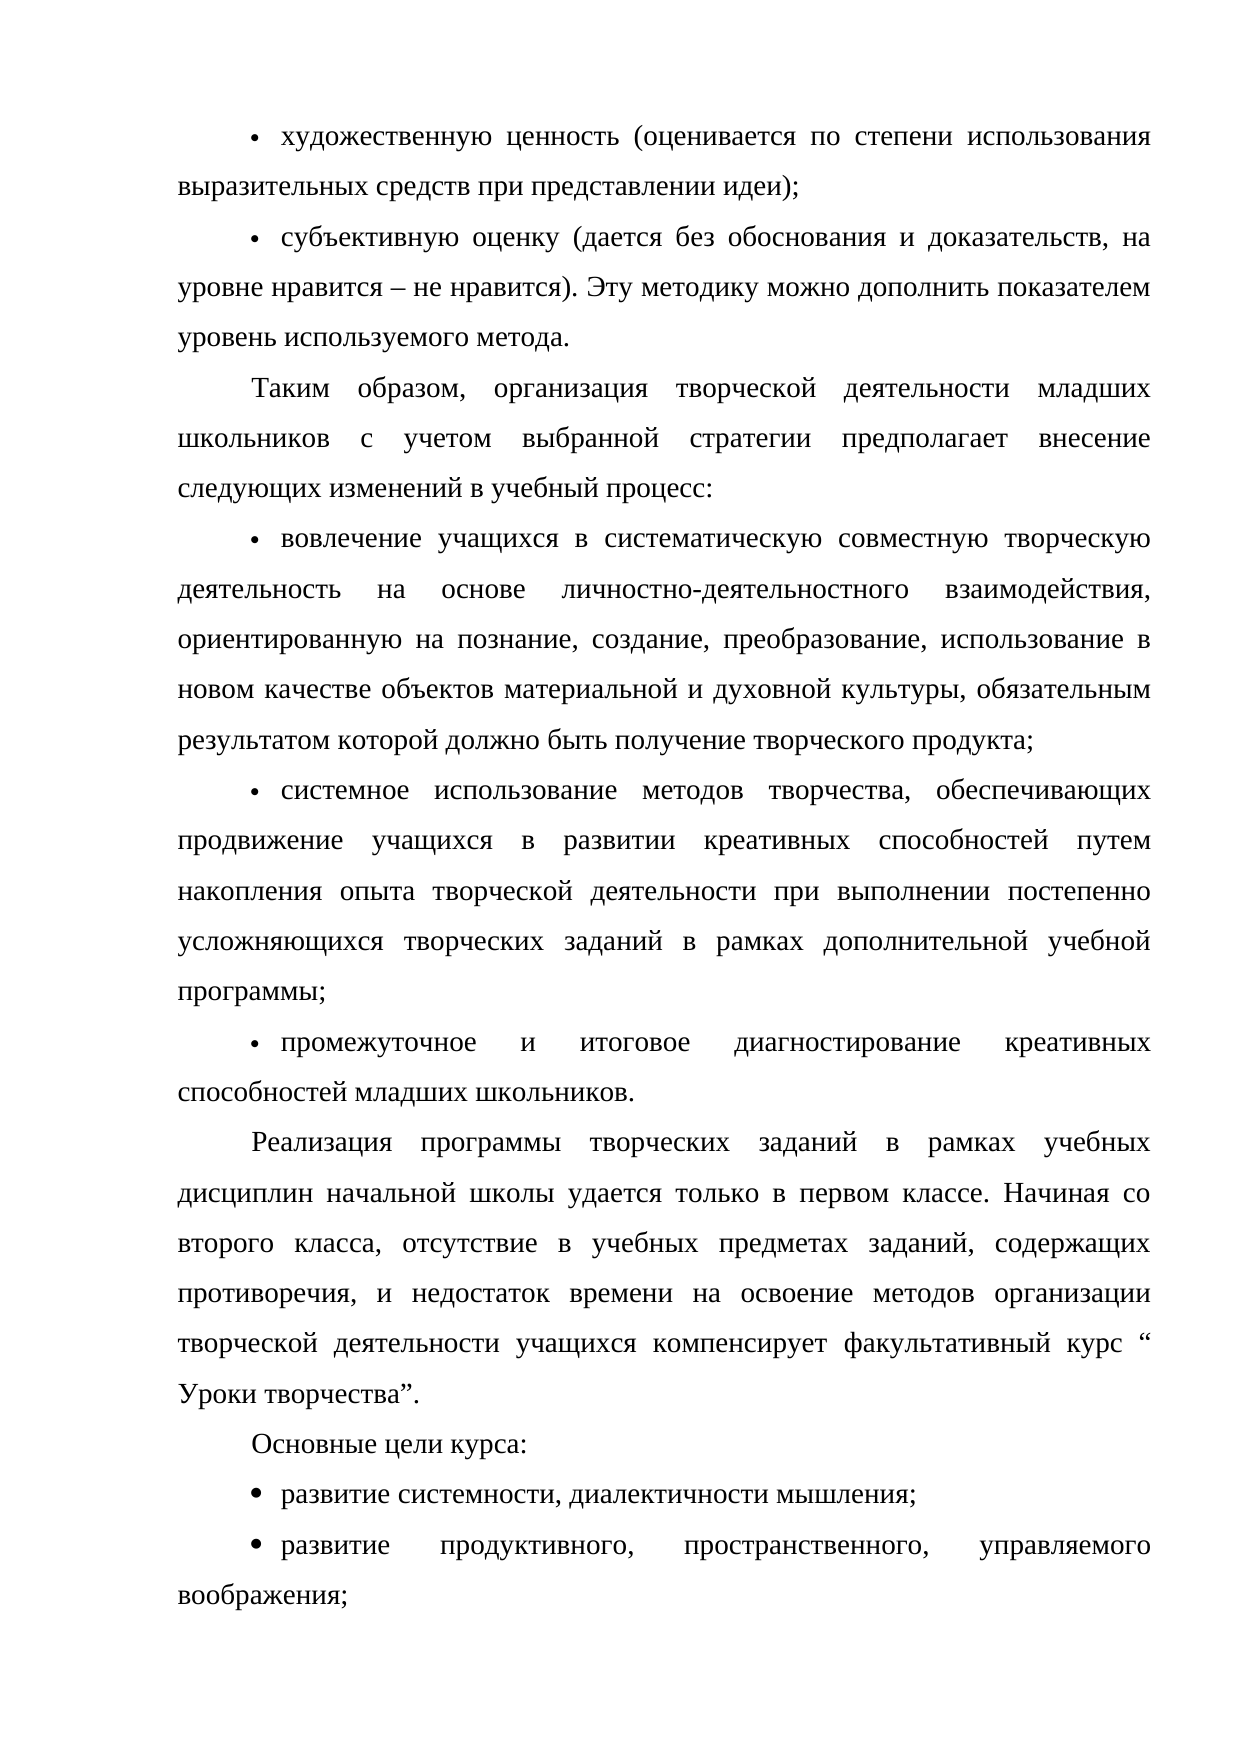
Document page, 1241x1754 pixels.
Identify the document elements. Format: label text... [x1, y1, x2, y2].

list системное использование методов творчества, обеспечивающих продвижение учащихся в развитии креативных способностей путем накопления опыта творческой деятельности при выполнении постепенно усложняющихся творческих заданий в рамках дополнительной учебной программы; [177, 772, 1152, 1007]
list вовлечение учащихся в систематическую совместную творческую деятельность на основе личностно-деятельностного взаимодействия, ориентированную на познание, создание, преобразование, использование в новом качестве объектов материальной и духовной культуры, обязательным результатом которой должно быть получение творческого продукта; [177, 521, 1152, 755]
list развитие системности, диалектичности мышления; [177, 1477, 1152, 1510]
text Основные цели курса: [177, 1426, 1152, 1460]
text Таким образом, организация творческой деятельности младших школьников с учетом выбранной стратегии предполагает внесение следующих изменений в учебный процесс: [177, 370, 1152, 504]
list развитие продуктивного, пространственного, управляемого воображения; [177, 1527, 1152, 1611]
list художественную ценность (оценивается по степени использования выразительных средств при представлении идеи); [177, 118, 1152, 202]
text Реализация программы творческих заданий в рамках учебных дисциплин начальной школы удается только в первом классе. Начиная со второго класса, отсутствие в учебных предметах заданий, содержащих противоречия, и недостаток времени на освоение методов организации творческой деятельности учащихся компенсирует факультативный курс “ Уроки творчества”. [177, 1124, 1152, 1409]
list промежуточное и итоговое диагностирование креативных способностей младших школьников. [177, 1024, 1152, 1108]
list субъективную оценку (дается без обоснования и доказательств, на уровне нравится – не нравится). Эту методику можно дополнить показателем уровень используемого метода. [177, 219, 1152, 353]
